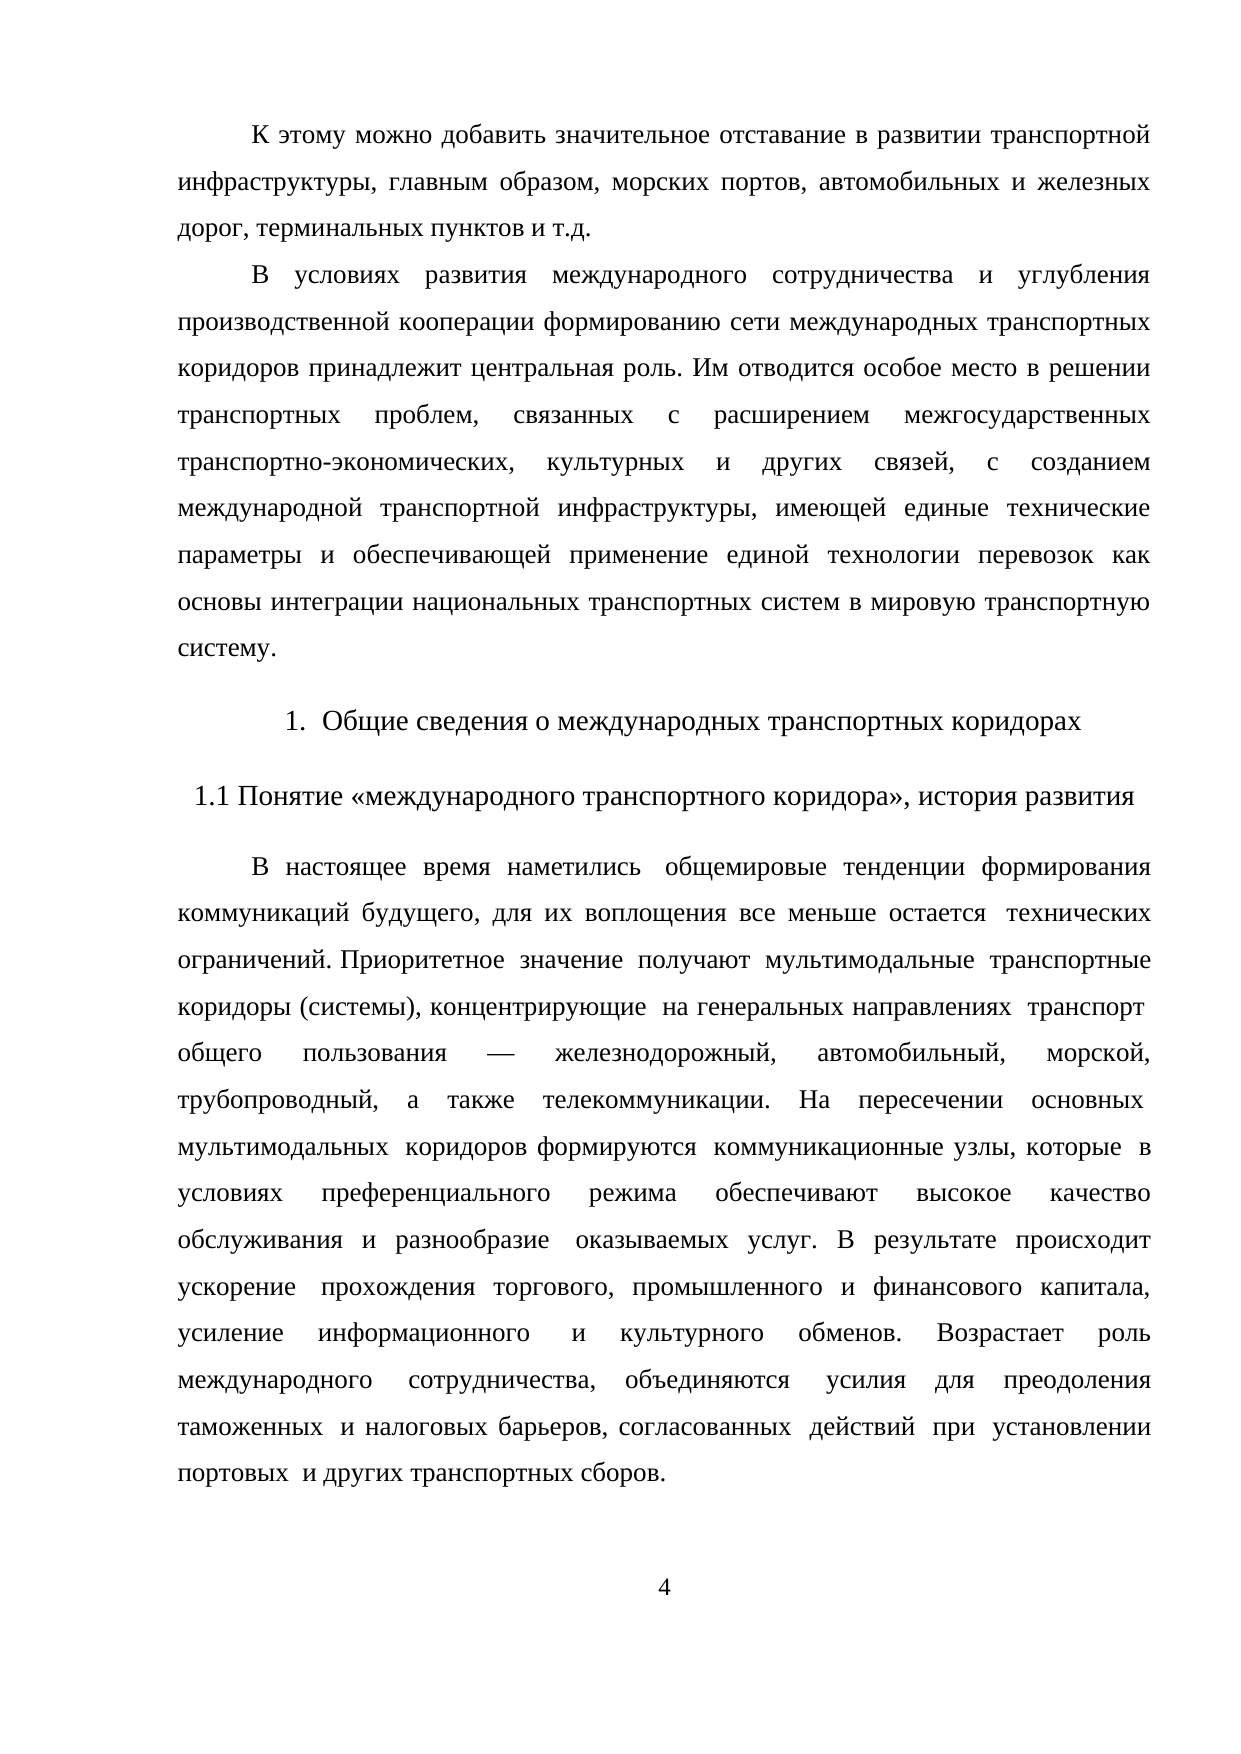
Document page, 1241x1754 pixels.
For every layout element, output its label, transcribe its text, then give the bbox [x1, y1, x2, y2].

text В условиях развития международного сотрудничества и углубления производственной кооперации формированию сети международных транспортных коридоров принадлежит центральная роль. Им отводится особое место в решении транспортных проблем, связанных с расширением межгосударственных транспортно-экономических, культурных и других связей, с созданием международной транспортной инфраструктуры, имеющей единые технические параметры и обеспечивающей применение единой технологии перевозок как основы интеграции национальных транспортных систем в мировую транспортную систему. [177, 258, 1152, 663]
text К этому можно добавить значительное отставание в развитии транспортной инфраструктуры, главным образом, морских портов, автомобильных и железных дорог, терминальных пунктов и т.д. [177, 118, 1152, 243]
text 1.1 Понятие «международного транспортного коридора», история развития [177, 778, 1152, 812]
text В настоящее время наметились общемировые тенденции формирования коммуникаций будущего, для их воплощения все меньше остается технических ограничений. Приоритетное значение получают мультимодальные транспортные коридоры (системы), концентрирующие на генеральных направлениях транспорт общего пользования — железнодорожный, автомобильный, морской, трубопроводный, а также телекоммуникации. На пересечении основных мультимодальных коридоров формируются коммуникационные узлы, которые в условиях преференциального режима обеспечивают высокое качество обслуживания и разнообразие оказываемых услуг. В результате происходит ускорение прохождения торгового, промышленного и финансового капитала, усиление информационного и культурного обменов. Возрастает роль международного сотрудничества, объединяются усилия для преодоления таможенных и налоговых барьеров, согласованных действий при установлении портовых и других транспортных сборов. [177, 849, 1152, 1487]
list Общие сведения о международных транспортных коридорах [215, 703, 1152, 737]
